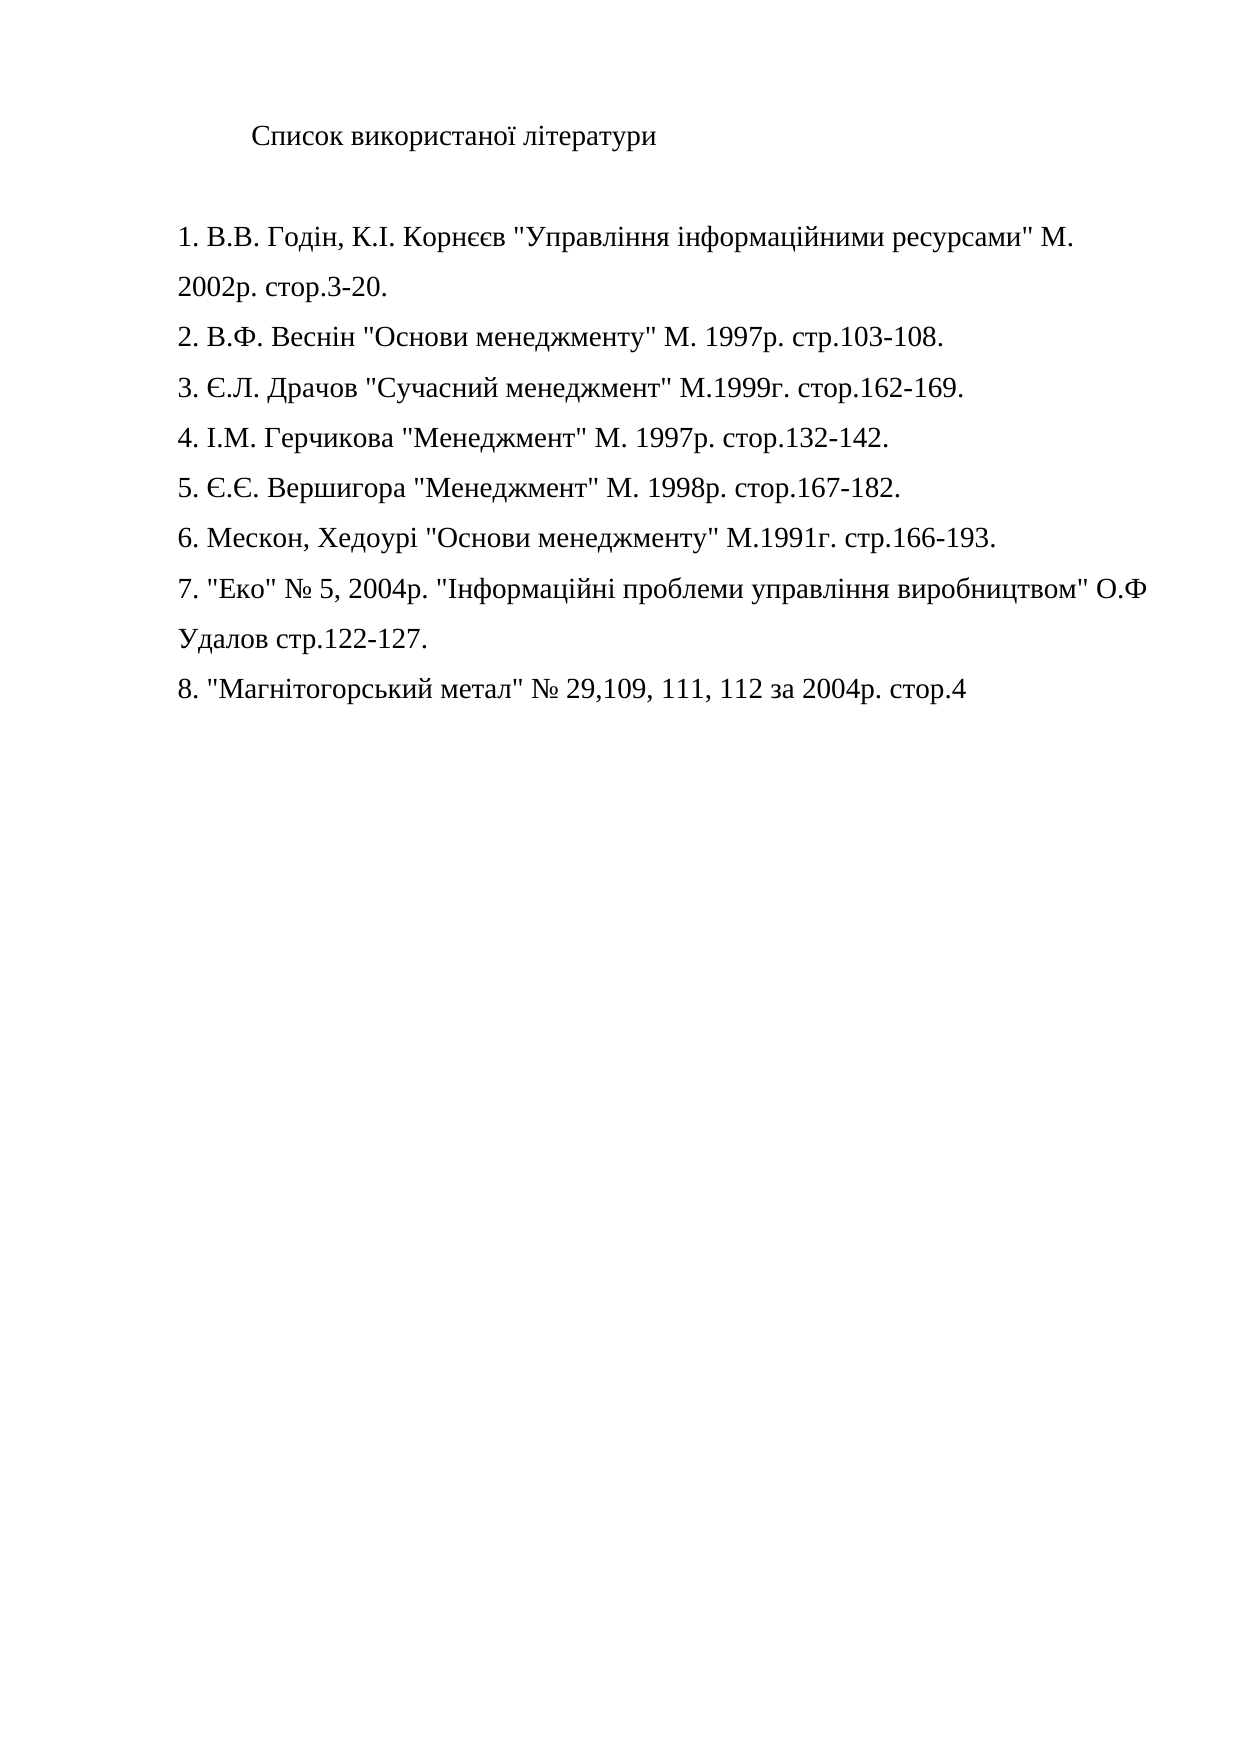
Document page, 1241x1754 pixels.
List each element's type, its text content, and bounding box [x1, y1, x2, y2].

text 2. В.Ф. Веснін "Основи менеджменту" М. 1997р. стр.103-108. [177, 319, 1152, 353]
text 1. В.В. Годін, К.І. Корнєєв "Управління інформаційними ресурсами" М. 2002р. стор.3-20. [177, 219, 1152, 303]
text 7. "Еко" № 5, 2004р. "Інформаційні проблеми управління виробництвом" О.Ф Удалов стр.122-127. [177, 571, 1152, 655]
text 5. Є.Є. Вершигора "Менеджмент" М. 1998р. стор.167-182. [177, 470, 1152, 504]
text 3. Є.Л. Драчов "Сучасний менеджмент" М.1999г. стор.162-169. [177, 370, 1152, 403]
text 4. І.М. Герчикова "Менеджмент" М. 1997р. стор.132-142. [177, 420, 1152, 453]
text Список використаної літератури [177, 118, 1152, 152]
text 8. "Магнітогорський метал" № 29,109, 111, 112 за 2004р. стор.4 [177, 672, 1152, 705]
text 6. Мескон, Хедоурі "Основи менеджменту" М.1991г. стр.166-193. [177, 521, 1152, 554]
